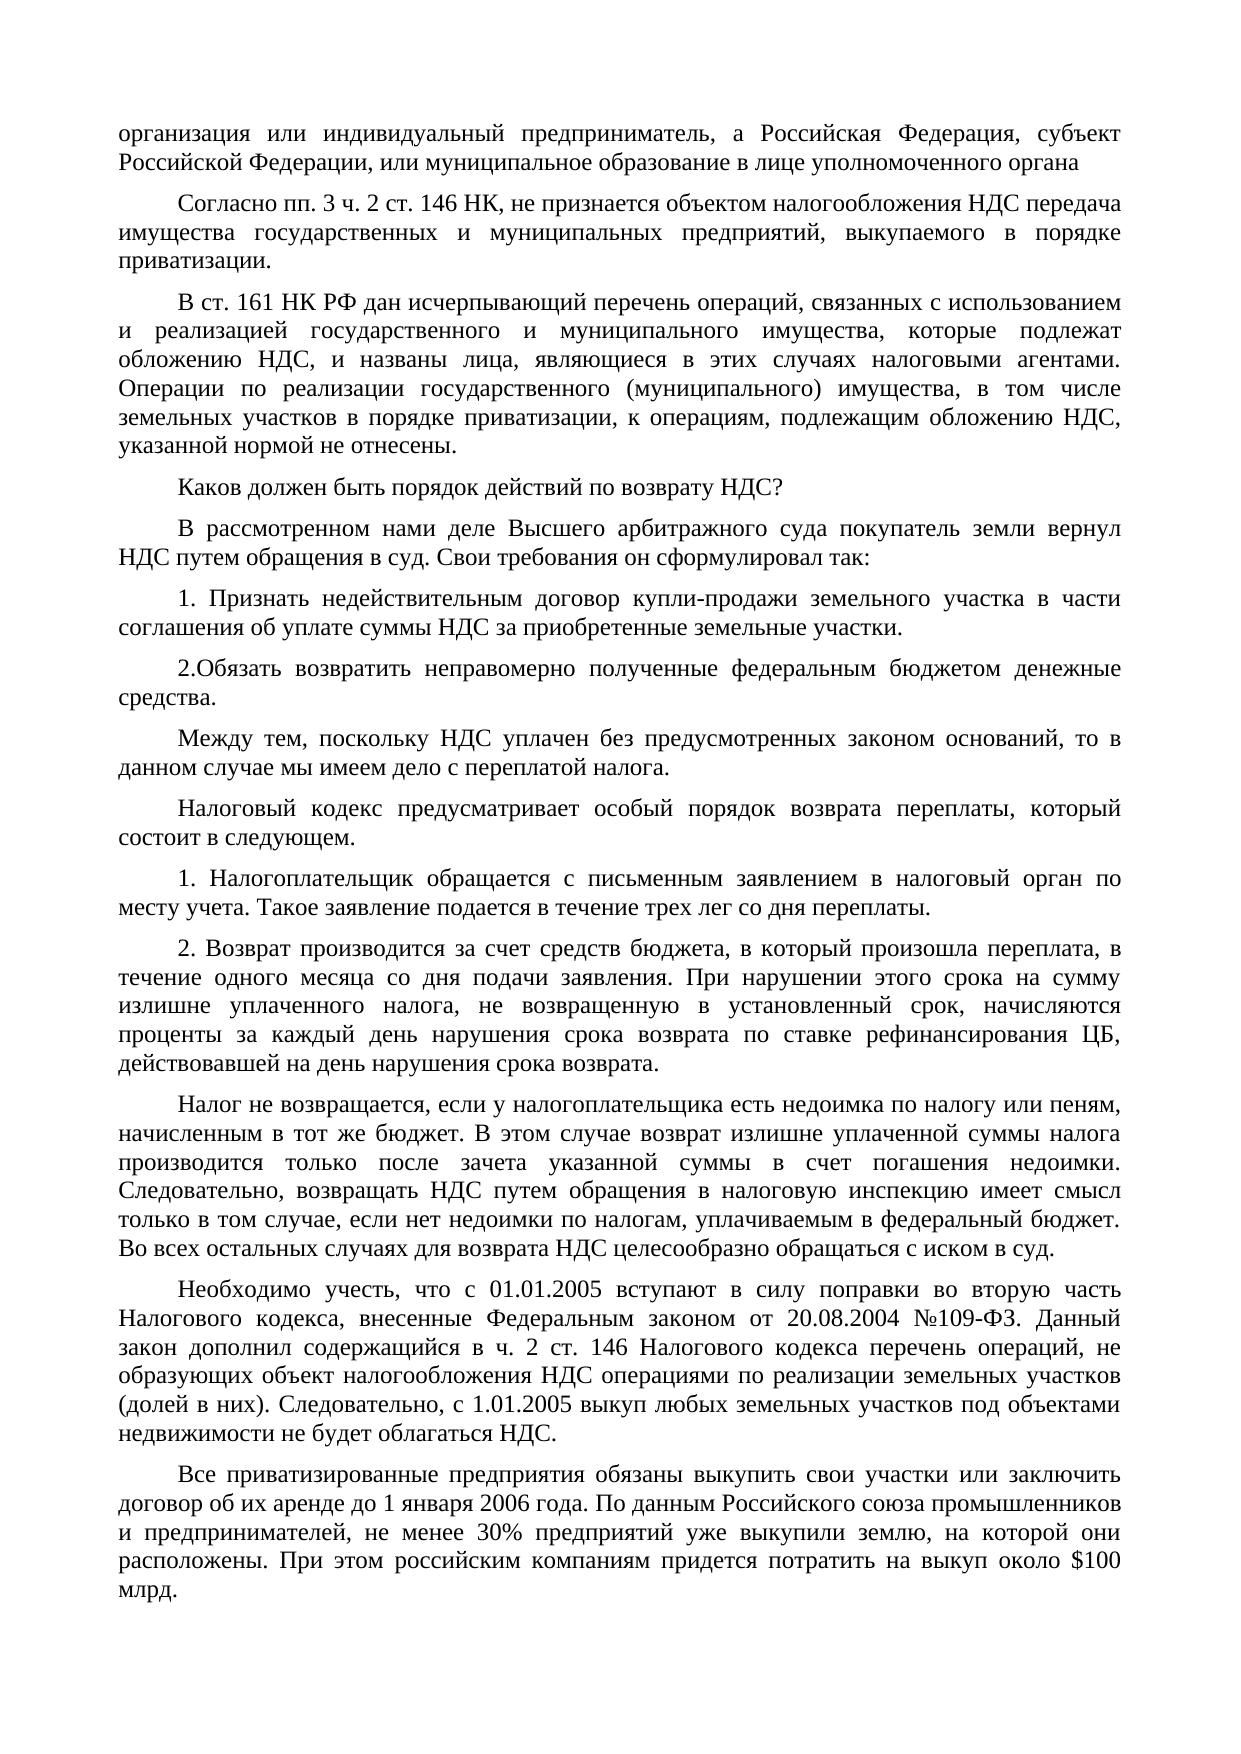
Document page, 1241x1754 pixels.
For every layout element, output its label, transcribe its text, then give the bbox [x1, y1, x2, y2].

text В рассмотренном нами деле Высшего арбитражного суда покупатель земли вернул НДС путем обращения в суд. Свои требования он сформулировал так: [118, 513, 1122, 571]
text 2. Возврат производится за счет средств бюджета, в который произошла переплата, в течение одного месяца со дня подачи заявления. При нарушении этого срока на сумму излишне уплаченного налога, не возвращенную в установленный срок, начисляются проценты за каждый день нарушения срока возврата по ставке рефинансирования ЦБ, действовавшей на день нарушения срока возврата. [118, 933, 1122, 1077]
text Между тем, поскольку НДС уплачен без предусмотренных законом оснований, то в данном случае мы имеем дело с переплатой налога. [118, 723, 1122, 781]
text 1. Налогоплательщик обращается с письменным заявлением в налоговый орган по месту учета. Такое заявление подается в течение трех лег со дня переплаты. [118, 863, 1122, 921]
text Налоговый кодекс предусматривает особый порядок возврата переплаты, который состоит в следующем. [118, 793, 1122, 851]
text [118, 118, 1122, 176]
text В ст. 161 НК РФ дан исчерпывающий перечень операций, связанных с использованием и реализацией государственного и муниципального имущества, которые подлежат обложению НДС, и названы лица, являющиеся в этих случаях налоговыми агентами. Операции по реализации государственного (муниципального) имущества, в том числе земельных участков в порядке приватизации, к операциям, подлежащим обложению НДС, указанной нормой не отнесены. [118, 287, 1122, 459]
text 1. Признать недействительным договор купли-продажи земельного участка в части соглашения об уплате суммы НДС за приобретенные земельные участки. [118, 583, 1122, 641]
text Согласно пп. 3 ч. 2 ст. 146 НК, не признается объектом налогообложения НДС передача имущества государственных и муниципальных предприятий, выкупаемого в порядке приватизации. [118, 188, 1122, 274]
text Налог не возвращается, если у налогоплательщика есть недоимка по налогу или пеням, начисленным в тот же бюджет. В этом случае возврат излишне уплаченной суммы налога производится только после зачета указанной суммы в счет погашения недоимки. Следовательно, возвращать НДС путем обращения в налоговую инспекцию имеет смысл только в том случае, если нет недоимки по налогам, уплачиваемым в федеральный бюджет. Во всех остальных случаях для возврата НДС целесообразно обращаться с иском в суд. [118, 1089, 1122, 1262]
text Все приватизированные предприятия обязаны выкупить свои участки или заключить договор об их аренде до 1 января 2006 года. По данным Российского союза промышленников и предпринимателей, не менее 30% предприятий уже выкупили землю, на которой они расположены. При этом российским компаниям придется потратить на выкуп около $100 млрд. [118, 1459, 1122, 1603]
text 2.Обязать возвратить неправомерно полученные федеральным бюджетом денежные средства. [118, 653, 1122, 711]
text Необходимо учесть, что с 01.01.2005 вступают в силу поправки во вторую часть Налогового кодекса, внесенные Федеральным законом от 20.08.2004 №109-ФЗ. Данный закон дополнил содержащийся в ч. 2 ст. 146 Налогового кодекса перечень операций, не образующих объект налогообложения НДС операциями по реализации земельных участков (долей в них). Следовательно, с 1.01.2005 выкуп любых земельных участков под объектами недвижимости не будет облагаться НДС. [118, 1274, 1122, 1447]
text Каков должен быть порядок действий по возврату НДС? [118, 472, 1122, 501]
